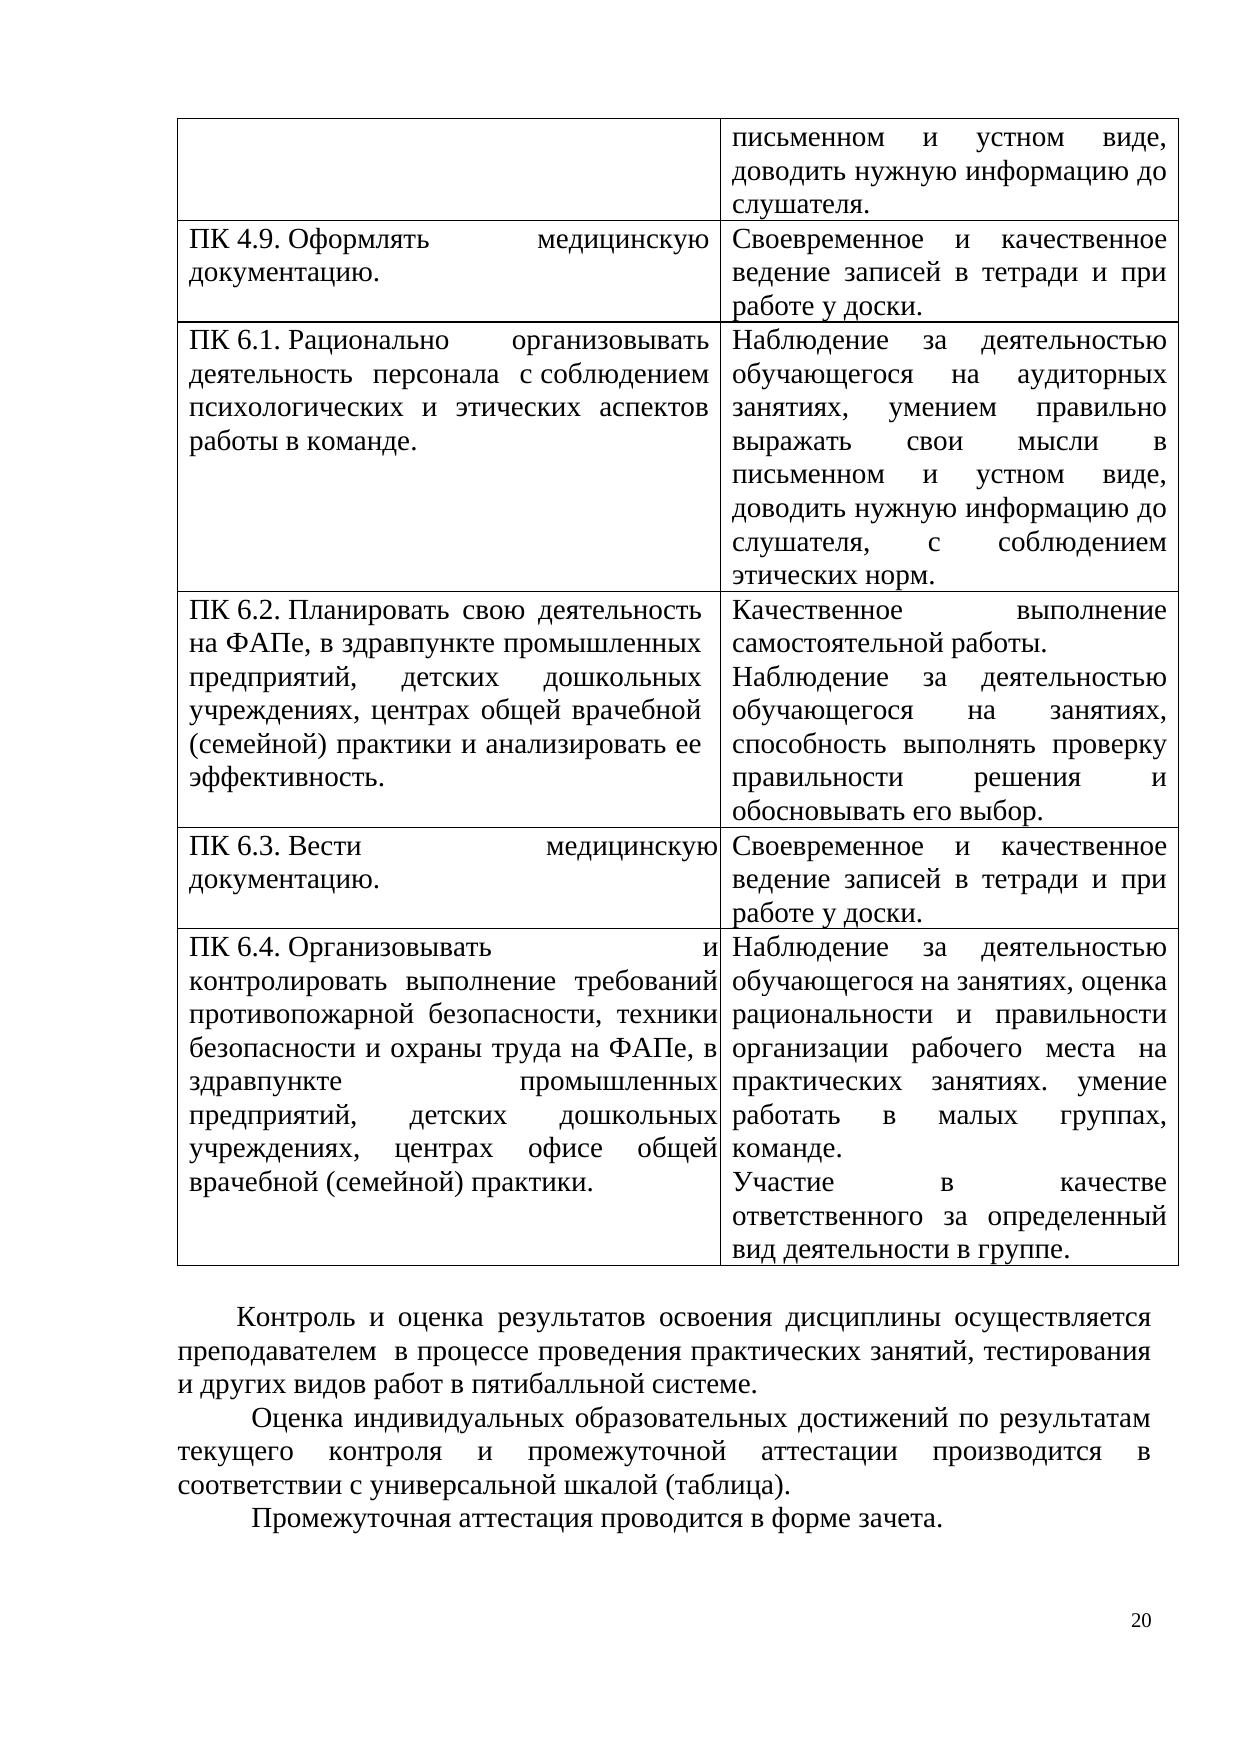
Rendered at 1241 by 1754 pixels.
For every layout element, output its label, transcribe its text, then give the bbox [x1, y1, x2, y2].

table_cell ПК 6.4. Организовывать и контролировать выполнение требований противопожарной безопасности, техники безопасности и охраны труда на ФАПе, в здравпункте промышленных предприятий, детских дошкольных учреждениях, центрах офисе общей врачебной (семейной) практики. [178, 929, 720, 1265]
table_cell ПК 6.1. Рационально организовывать деятельность персонала с соблюдением психологических и этических аспектов работы в команде. [178, 323, 720, 591]
table_cell ПК 6.3. Вести медицинскую документацию. [178, 828, 720, 928]
text Контроль и оценка результатов освоения дисциплины осуществляется преподавателем в процессе проведения практических занятий, тестирования и других видов работ в пятибалльной системе. [177, 1299, 1152, 1400]
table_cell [178, 119, 720, 220]
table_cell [721, 119, 1178, 220]
table_cell Наблюдение за деятельностью обучающегося на занятиях, оценка рациональности и правильности организации рабочего места на практических занятиях. умение работать в малых группах, команде. Участие в качестве ответственного за определенный вид деятельности в группе. [721, 929, 1178, 1265]
table_cell ПК 4.9. Оформлять медицинскую документацию. [178, 221, 720, 321]
table_cell ПК 6.2. Планировать свою деятельность на ФАПе, в здравпункте промышленных предприятий, детских дошкольных учреждениях, центрах общей врачебной (семейной) практики и анализировать ее эффективность. [178, 592, 720, 827]
text Оценка индивидуальных образовательных достижений по результатам текущего контроля и промежуточной аттестации производится в соответствии с универсальной шкалой (таблица). [177, 1400, 1152, 1501]
table_cell Качественное выполнение самостоятельной работы. Наблюдение за деятельностью обучающегося на занятиях, способность выполнять проверку правильности решения и обосновывать его выбор. [721, 592, 1178, 827]
table_cell Наблюдение за деятельностью обучающегося на аудиторных занятиях, умением правильно выражать свои мысли в письменном и устном виде, доводить нужную информацию до слушателя, с соблюдением этических норм. [721, 323, 1178, 591]
table_cell Своевременное и качественное ведение записей в тетради и при работе у доски. [721, 221, 1178, 321]
text Промежуточная аттестация проводится в форме зачета. [177, 1501, 1152, 1534]
table_cell Своевременное и качественное ведение записей в тетради и при работе у доски. [721, 828, 1178, 928]
